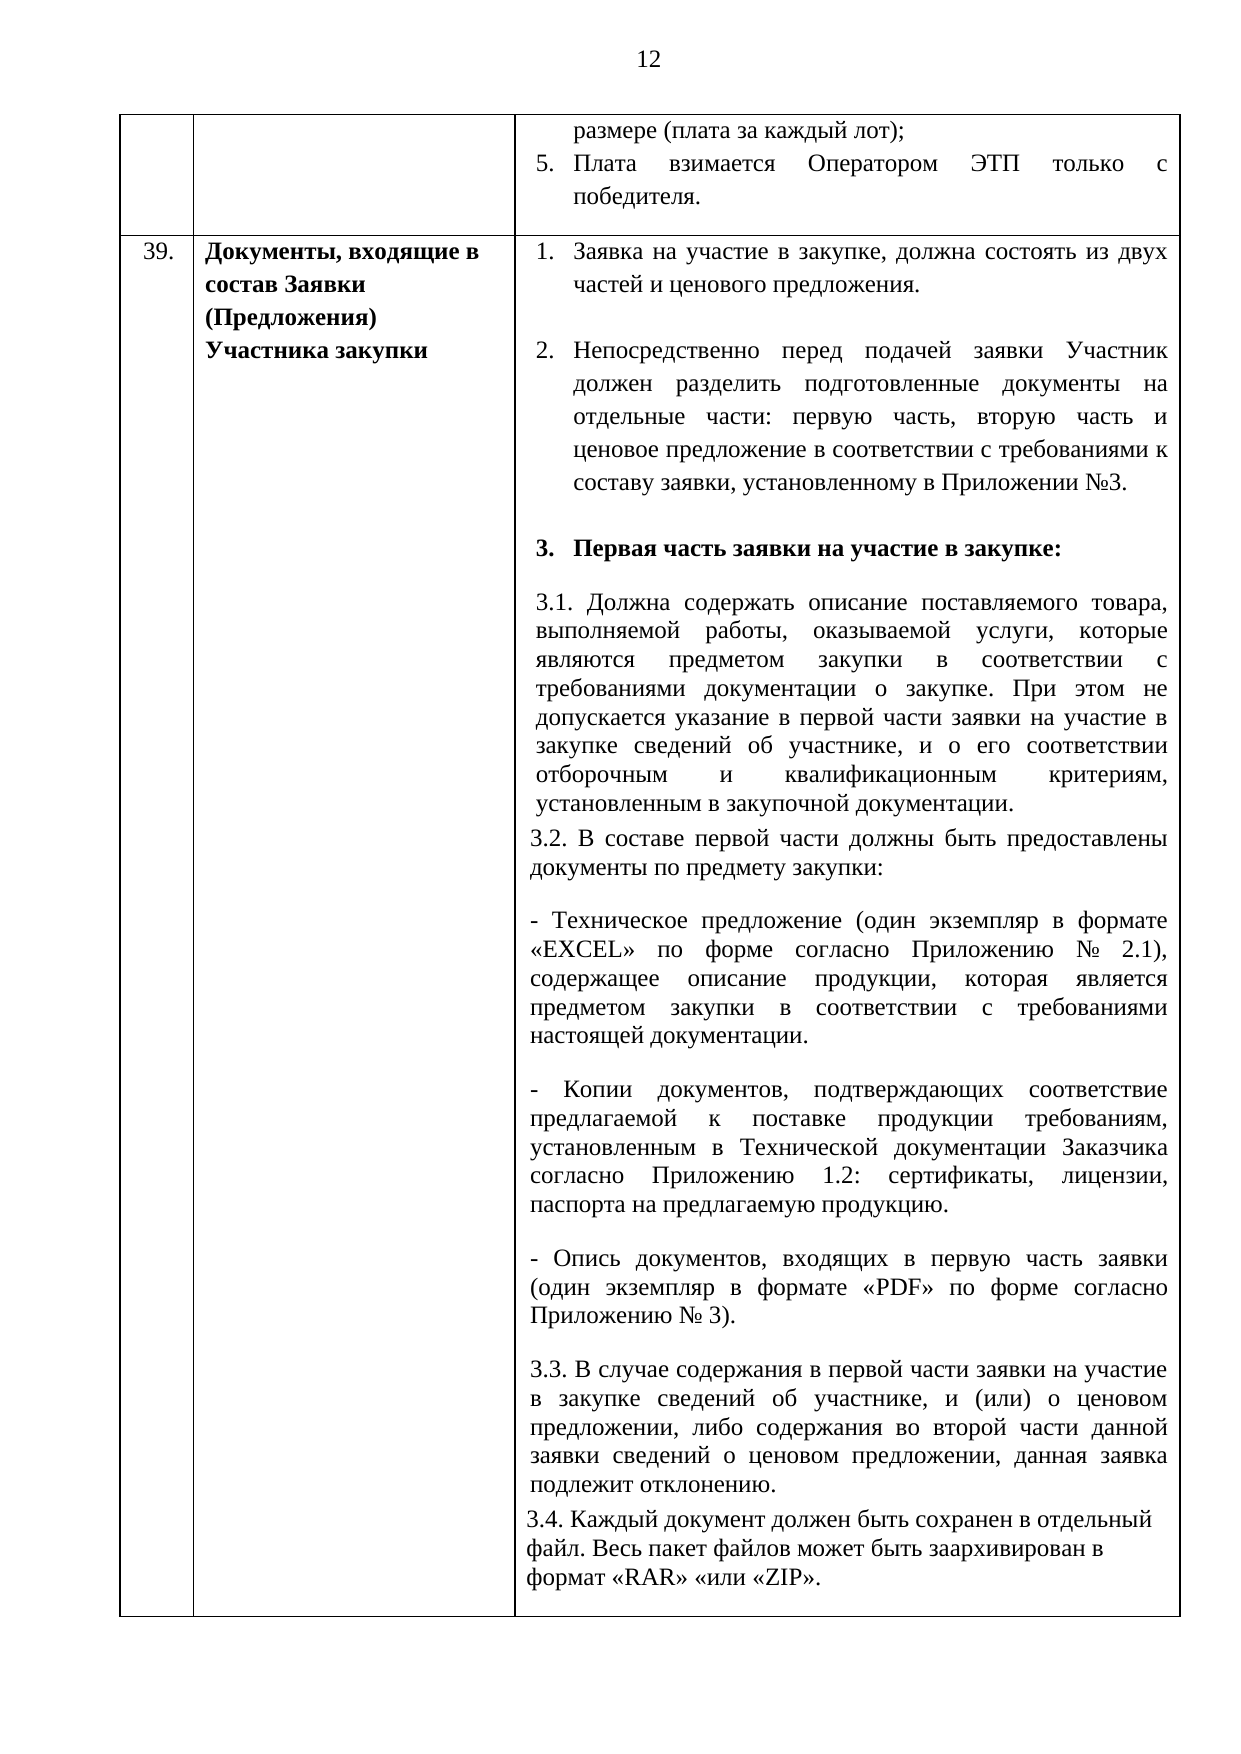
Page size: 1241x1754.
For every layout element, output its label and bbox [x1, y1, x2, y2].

table_cell [121, 236, 193, 1616]
table_cell [194, 115, 514, 235]
table_cell [194, 236, 514, 1616]
table_cell [516, 236, 1179, 1616]
table_cell [516, 115, 1179, 235]
table_cell [121, 115, 193, 235]
